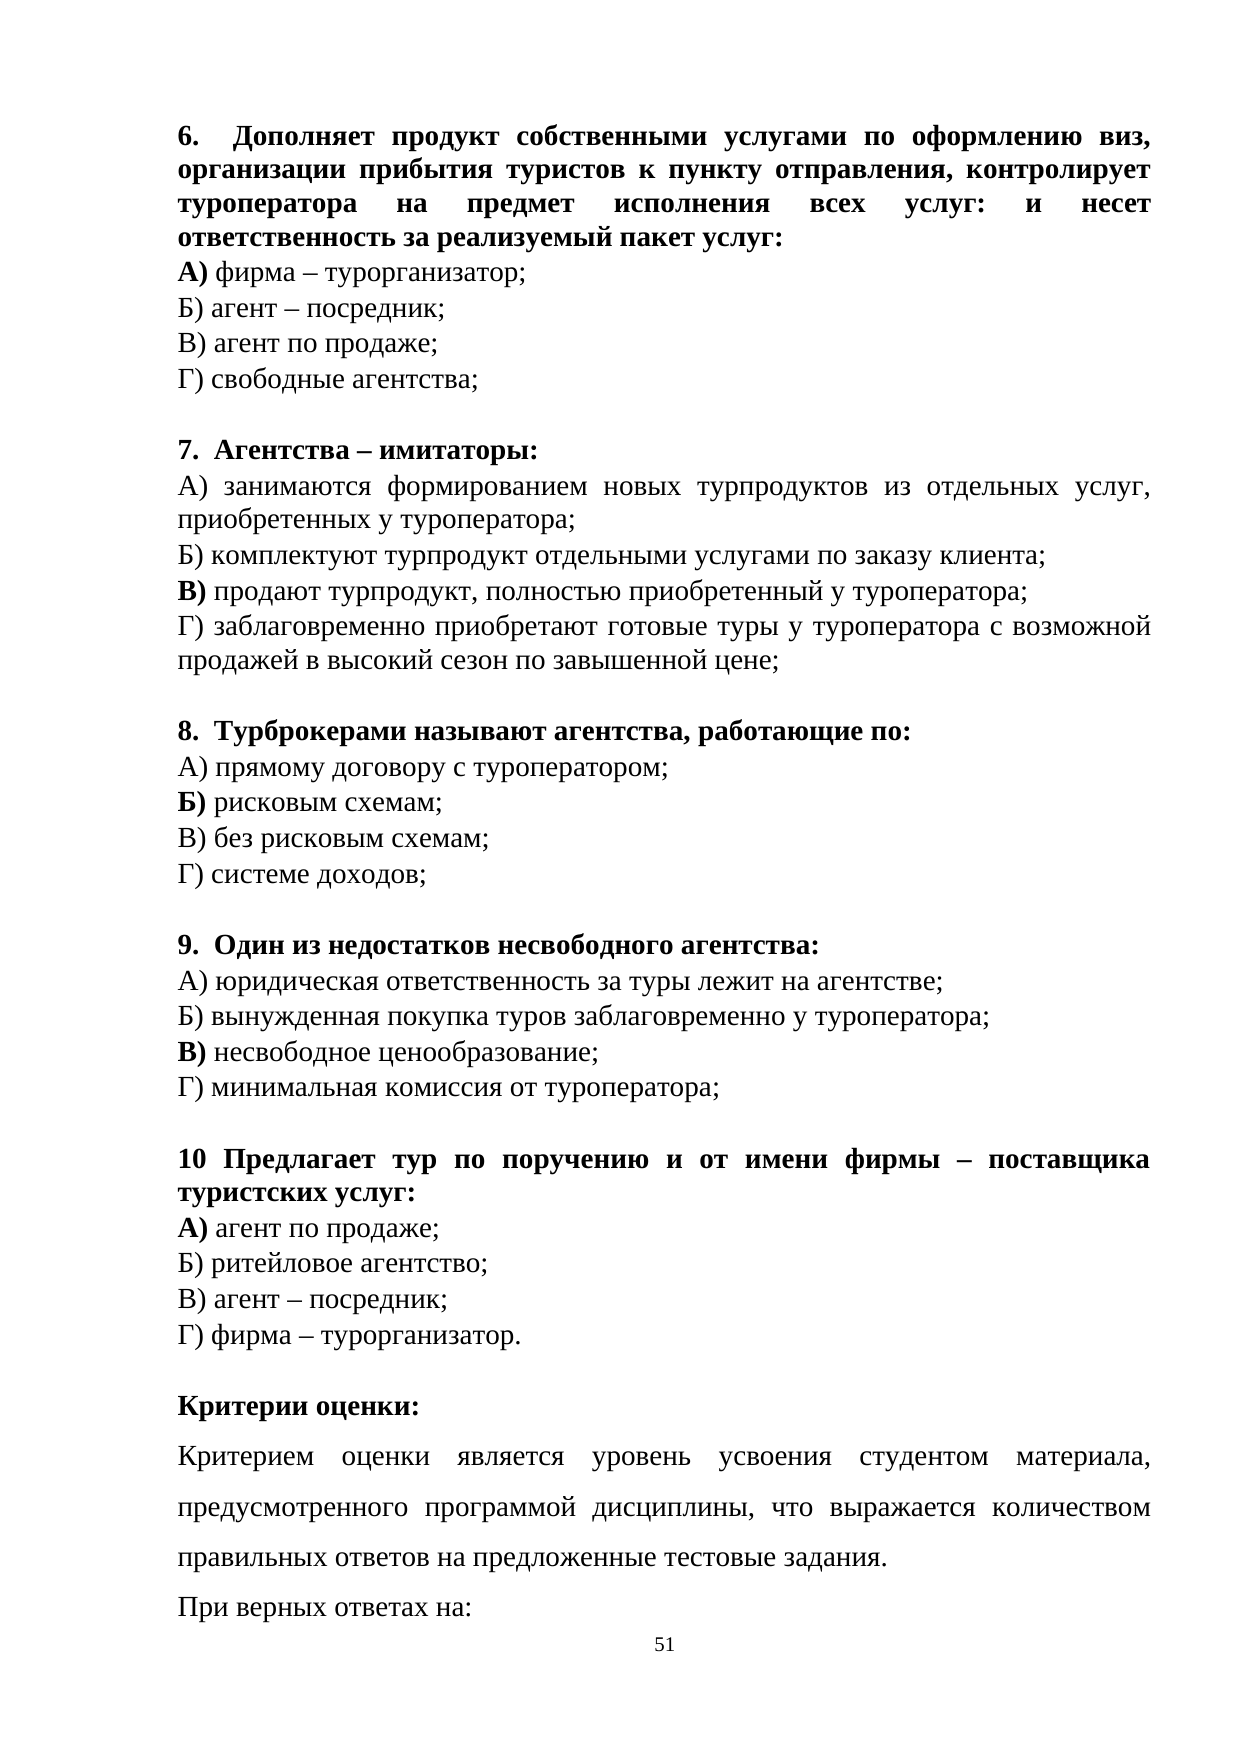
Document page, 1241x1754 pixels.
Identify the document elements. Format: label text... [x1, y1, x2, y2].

text В) агент по продаже; [177, 326, 1152, 359]
text 6. Дополняет продукт собственными услугами по оформлению виз, организации прибытия туристов к пункту отправления, контролирует туроператора на предмет исполнения всех услуг: и несет ответственность за реализуемый пакет услуг: [177, 118, 1152, 252]
text Критерии оценки: [177, 1388, 1152, 1422]
text А) фирма – турорганизатор; [177, 254, 1152, 288]
text Критерием оценки является уровень усвоения студентом материала, предусмотренного программой дисциплины, что выражается количеством правильных ответов на предложенные тестовые задания. [177, 1438, 1152, 1573]
text Г) фирма – турорганизатор. [177, 1317, 1152, 1350]
text А) агент по продаже; [177, 1210, 1152, 1243]
text Б) рисковым схемам; [177, 784, 1152, 818]
text Б) ритейловое агентство; [177, 1246, 1152, 1279]
text Г) минимальная комиссия от туроператора; [177, 1069, 1152, 1103]
text В) несвободное ценообразование; [177, 1034, 1152, 1067]
text А) юридическая ответственность за туры лежит на агентстве; [177, 963, 1152, 996]
text 8. Турброкерами называют агентства, работающие по: [177, 713, 1152, 747]
text Г) свободные агентства; [177, 361, 1152, 395]
text А) занимаются формированием новых турпродуктов из отдельных услуг, приобретенных у туроператора; [177, 468, 1152, 535]
text В) без рисковым схемам; [177, 820, 1152, 854]
text Г) заблаговременно приобретают готовые туры у туроператора с возможной продажей в высокий сезон по завышенной цене; [177, 608, 1152, 676]
text 9. Один из недостатков несвободного агентства: [177, 927, 1152, 961]
text Г) системе доходов; [177, 856, 1152, 889]
text Б) вынужденная покупка туров заблаговременно у туроператора; [177, 998, 1152, 1032]
text В) агент – посредник; [177, 1281, 1152, 1315]
text Б) агент – посредник; [177, 290, 1152, 323]
text А) прямому договору с туроператором; [177, 749, 1152, 782]
text Б) комплектуют турпродукт отдельными услугами по заказу клиента; [177, 537, 1152, 571]
text При верных ответах на: [177, 1589, 1152, 1623]
text В) продают турпродукт, полностью приобретенный у туроператора; [177, 573, 1152, 606]
text 10 Предлагает тур по поручению и от имени фирмы – поставщика туристских услуг: [177, 1141, 1152, 1208]
text 7. Агентства – имитаторы: [177, 432, 1152, 466]
